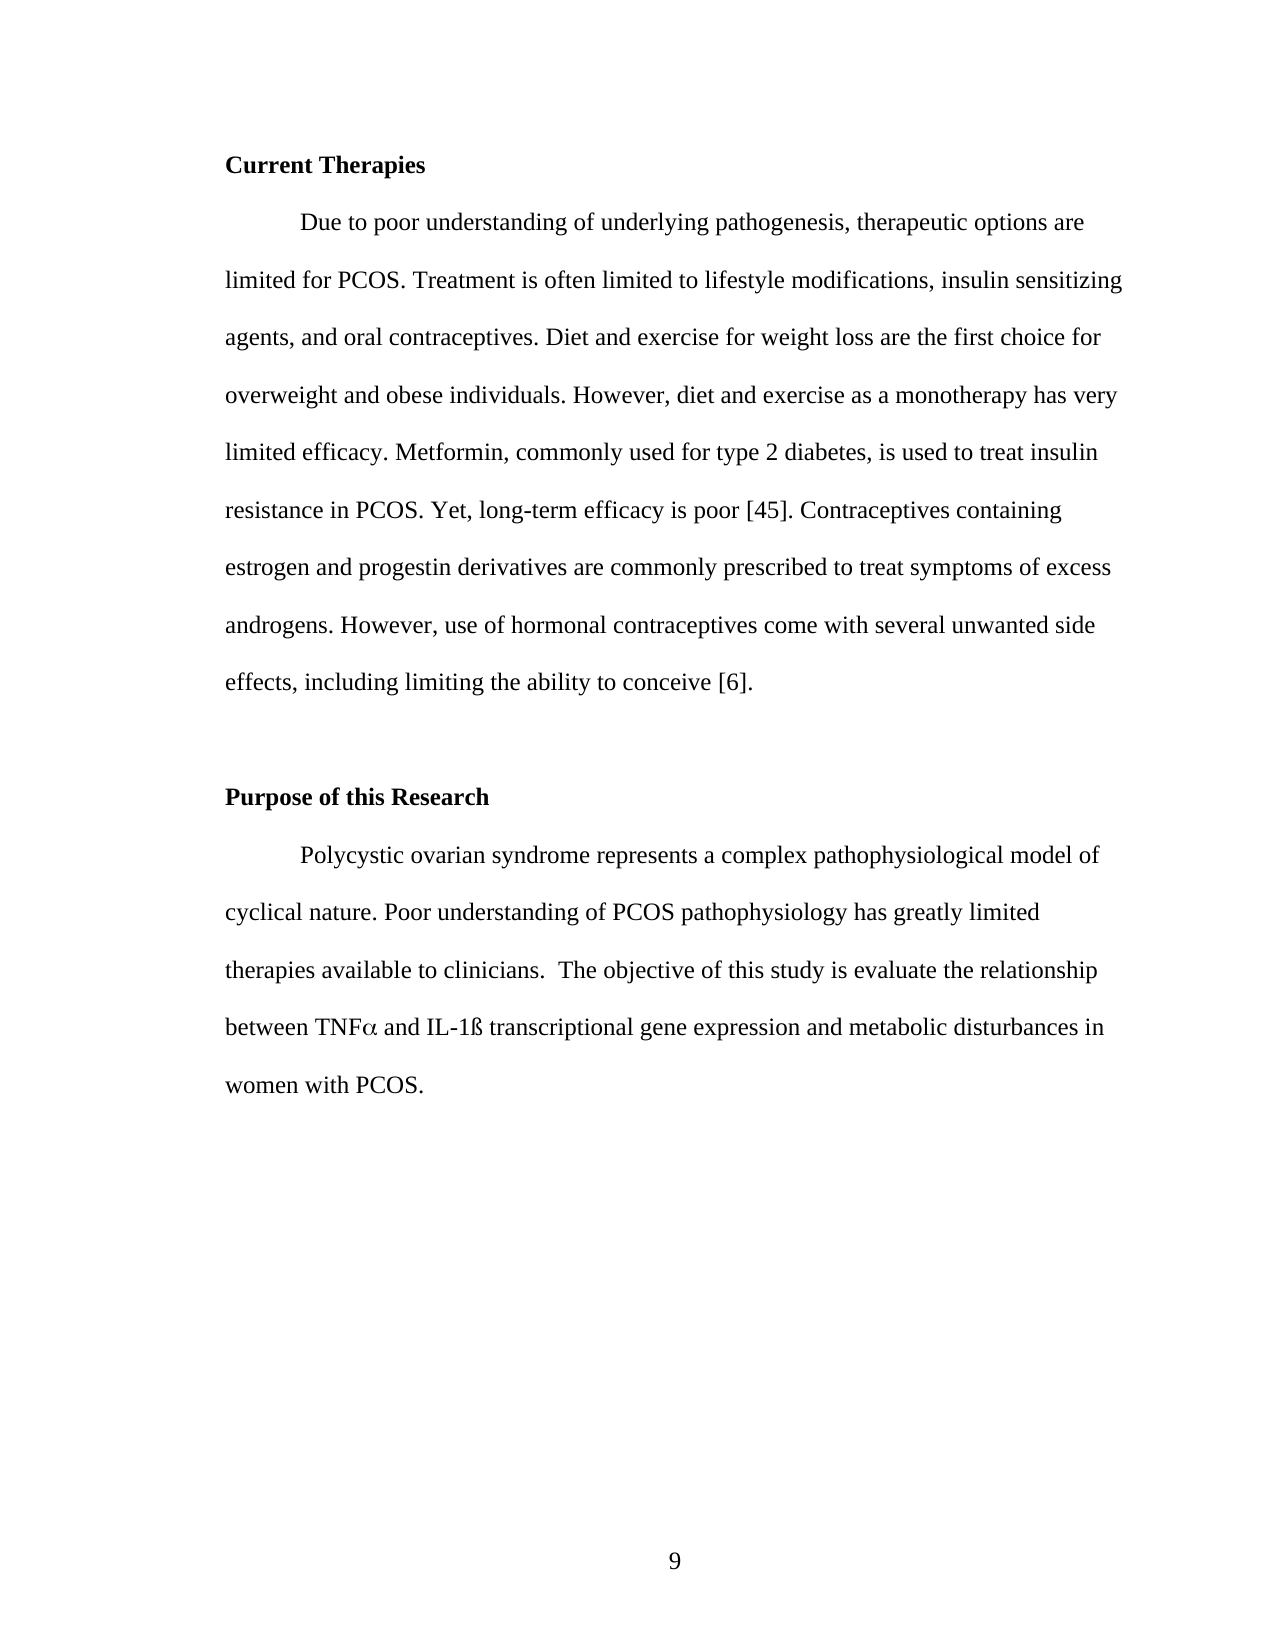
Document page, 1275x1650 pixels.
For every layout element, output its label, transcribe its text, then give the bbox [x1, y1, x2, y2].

text Due to poor understanding of underlying pathogenesis, therapeutic options are limited for PCOS. Treatment is often limited to lifestyle modifications, insulin sensitizing agents, and oral contraceptives. Diet and exercise for weight loss are the first choice for overweight and obese individuals. However, diet and exercise as a monotherapy has very limited efficacy. Metformin, commonly used for type 2 diabetes, is used to treat insulin resistance in PCOS. Yet, long-term efficacy is poor [45]. Contraceptives containing estrogen and progestin derivatives are commonly prescribed to treat symptoms of excess androgens. However, use of hormonal contraceptives come with several unwanted side effects, including limiting the ability to conceive [6]. [225, 207, 1125, 696]
text Polycystic ovarian syndrome represents a complex pathophysiological model of cyclical nature. Poor understanding of PCOS pathophysiology has greatly limited therapies available to clinicians. The objective of this study is evaluate the relationship between TNF and IL-1ß transcriptional gene expression and metabolic disturbances in women with PCOS. [225, 840, 1125, 1099]
text Current Therapies [225, 150, 1125, 179]
text Purpose of this Research [225, 782, 1125, 811]
